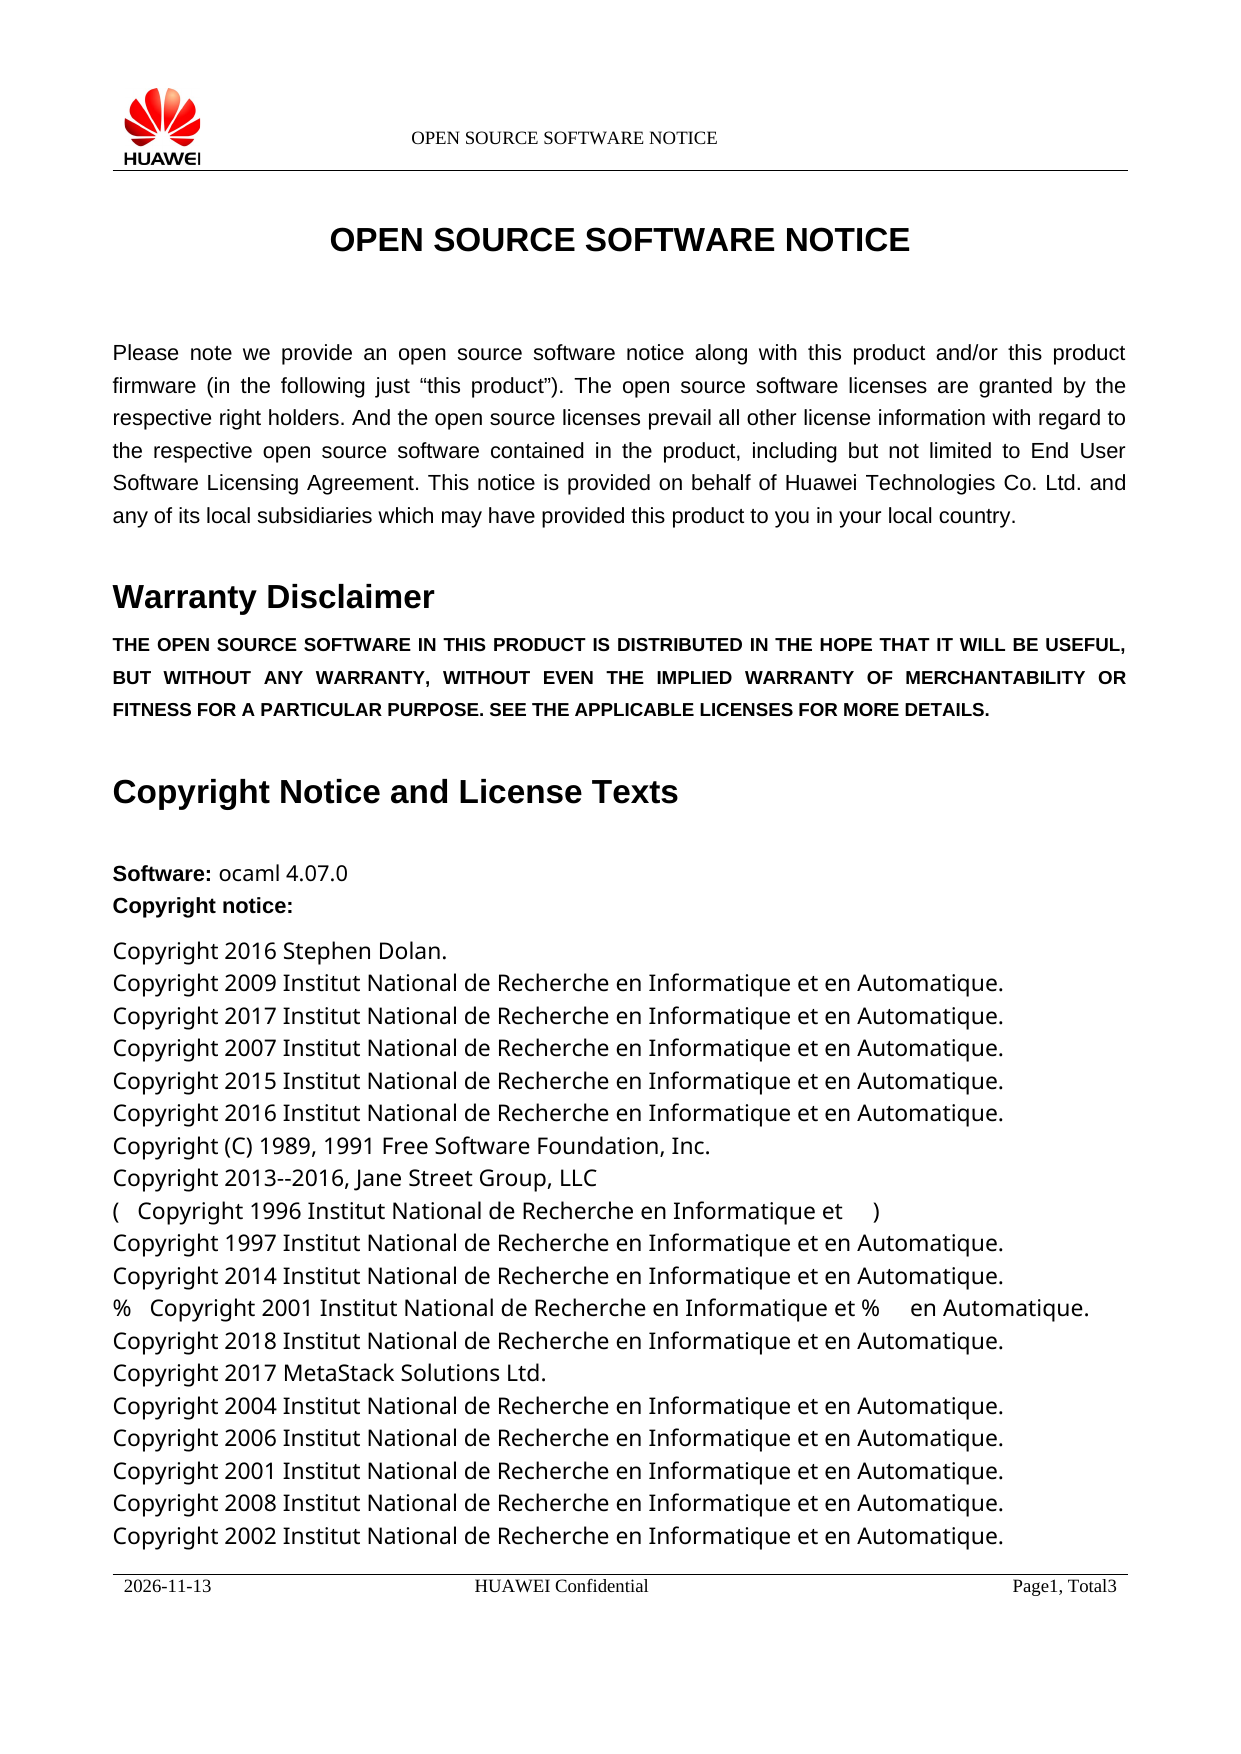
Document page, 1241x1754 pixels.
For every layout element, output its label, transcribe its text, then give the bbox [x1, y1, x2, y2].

picture [124, 88, 201, 165]
text Copyright notice: [112, 889, 1128, 921]
text OPEN SOURCE SOFTWARE NOTICE [112, 206, 1128, 271]
text Copyright Notice and License Texts [112, 759, 1128, 824]
title Software: ocaml 4.07.0 [112, 856, 1128, 889]
text Please note we provide an open source software notice along with this product and/or this product firmware (in the following just “this product”). The open source software licenses are granted by the respective right holders. And the open source licenses prevail all other license information with regard to the respective open source software contained in the product, including but not limited to End User Software Licensing Agreement. This notice is provided on behalf of Huawei Technologies Co. Ltd. and any of its local subsidiaries which may have provided this product to you in your local country. [112, 336, 1128, 531]
text Warranty Disclaimer [112, 564, 1128, 629]
text The open source software in this product is distributed in the hope that it will be useful, but WITHOUT ANY WARRANTY, without even the implied warranty of MERCHANTABILITY or FITNESS FOR A PARTICULAR PURPOSE. See the applicable licenses for more details. [112, 629, 1128, 726]
